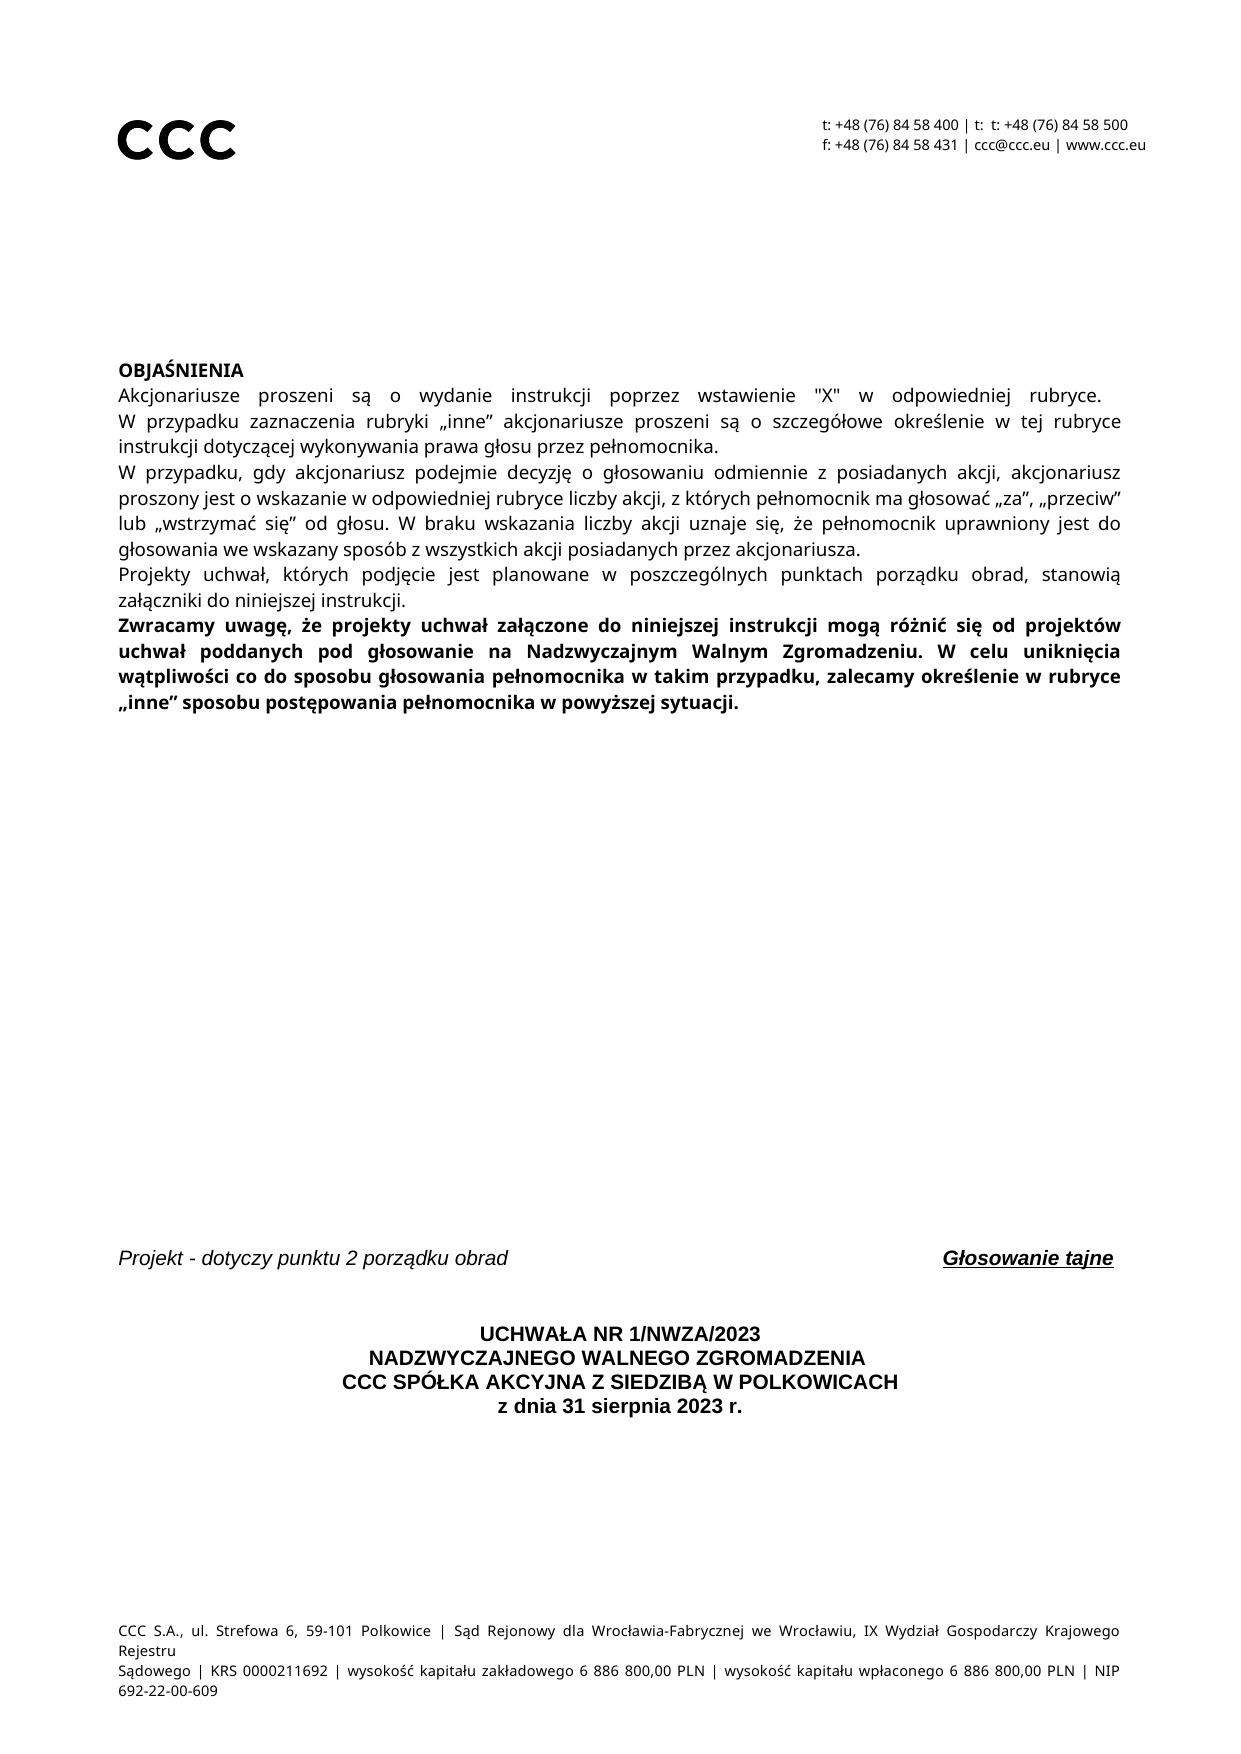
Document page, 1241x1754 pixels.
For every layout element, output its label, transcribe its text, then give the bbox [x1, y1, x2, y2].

text Zwracamy uwagę, że projekty uchwał załączone do niniejszej instrukcji mogą różnić się od projektów uchwał poddanych pod głosowanie na Nadzwyczajnym Walnym Zgromadzeniu. W celu uniknięcia wątpliwości co do sposobu głosowania pełnomocnika w takim przypadku, zalecamy określenie w rubryce „inne” sposobu postępowania pełnomocnika w powyższej sytuacji. [118, 612, 1122, 714]
text Projekty uchwał, których podjęcie jest planowane w poszczególnych punktach porządku obrad, stanowią załączniki do niniejszej instrukcji. [118, 561, 1122, 612]
text Projekt - dotyczy punktu 2 porządku obrad Głosowanie tajne [118, 1214, 1122, 1270]
text UCHWAŁA NR 1/NWZA/2023 NADZwyczajnego Walnego Zgromadzenia CCC spółka akcyjna z siedzibą w POLKOWICACH z dnia 31 sierpnia 2023 r. [118, 1322, 1122, 1418]
text Akcjonariusze proszeni są o wydanie instrukcji poprzez wstawienie "X" w odpowiedniej rubryce. W przypadku zaznaczenia rubryki „inne” akcjonariusze proszeni są o szczegółowe określenie w tej rubryce instrukcji dotyczącej wykonywania prawa głosu przez pełnomocnika. [118, 383, 1122, 459]
text W przypadku, gdy akcjonariusz podejmie decyzję o głosowaniu odmiennie z posiadanych akcji, akcjonariusz proszony jest o wskazanie w odpowiedniej rubryce liczby akcji, z których pełnomocnik ma głosować „za”, „przeciw” lub „wstrzymać się” od głosu. W braku wskazania liczby akcji uznaje się, że pełnomocnik uprawniony jest do głosowania we wskazany sposób z wszystkich akcji posiadanych przez akcjonariusza. [118, 459, 1122, 561]
text OBJAŚNIENIA [118, 357, 1122, 383]
picture [0, 2, 1241, 252]
